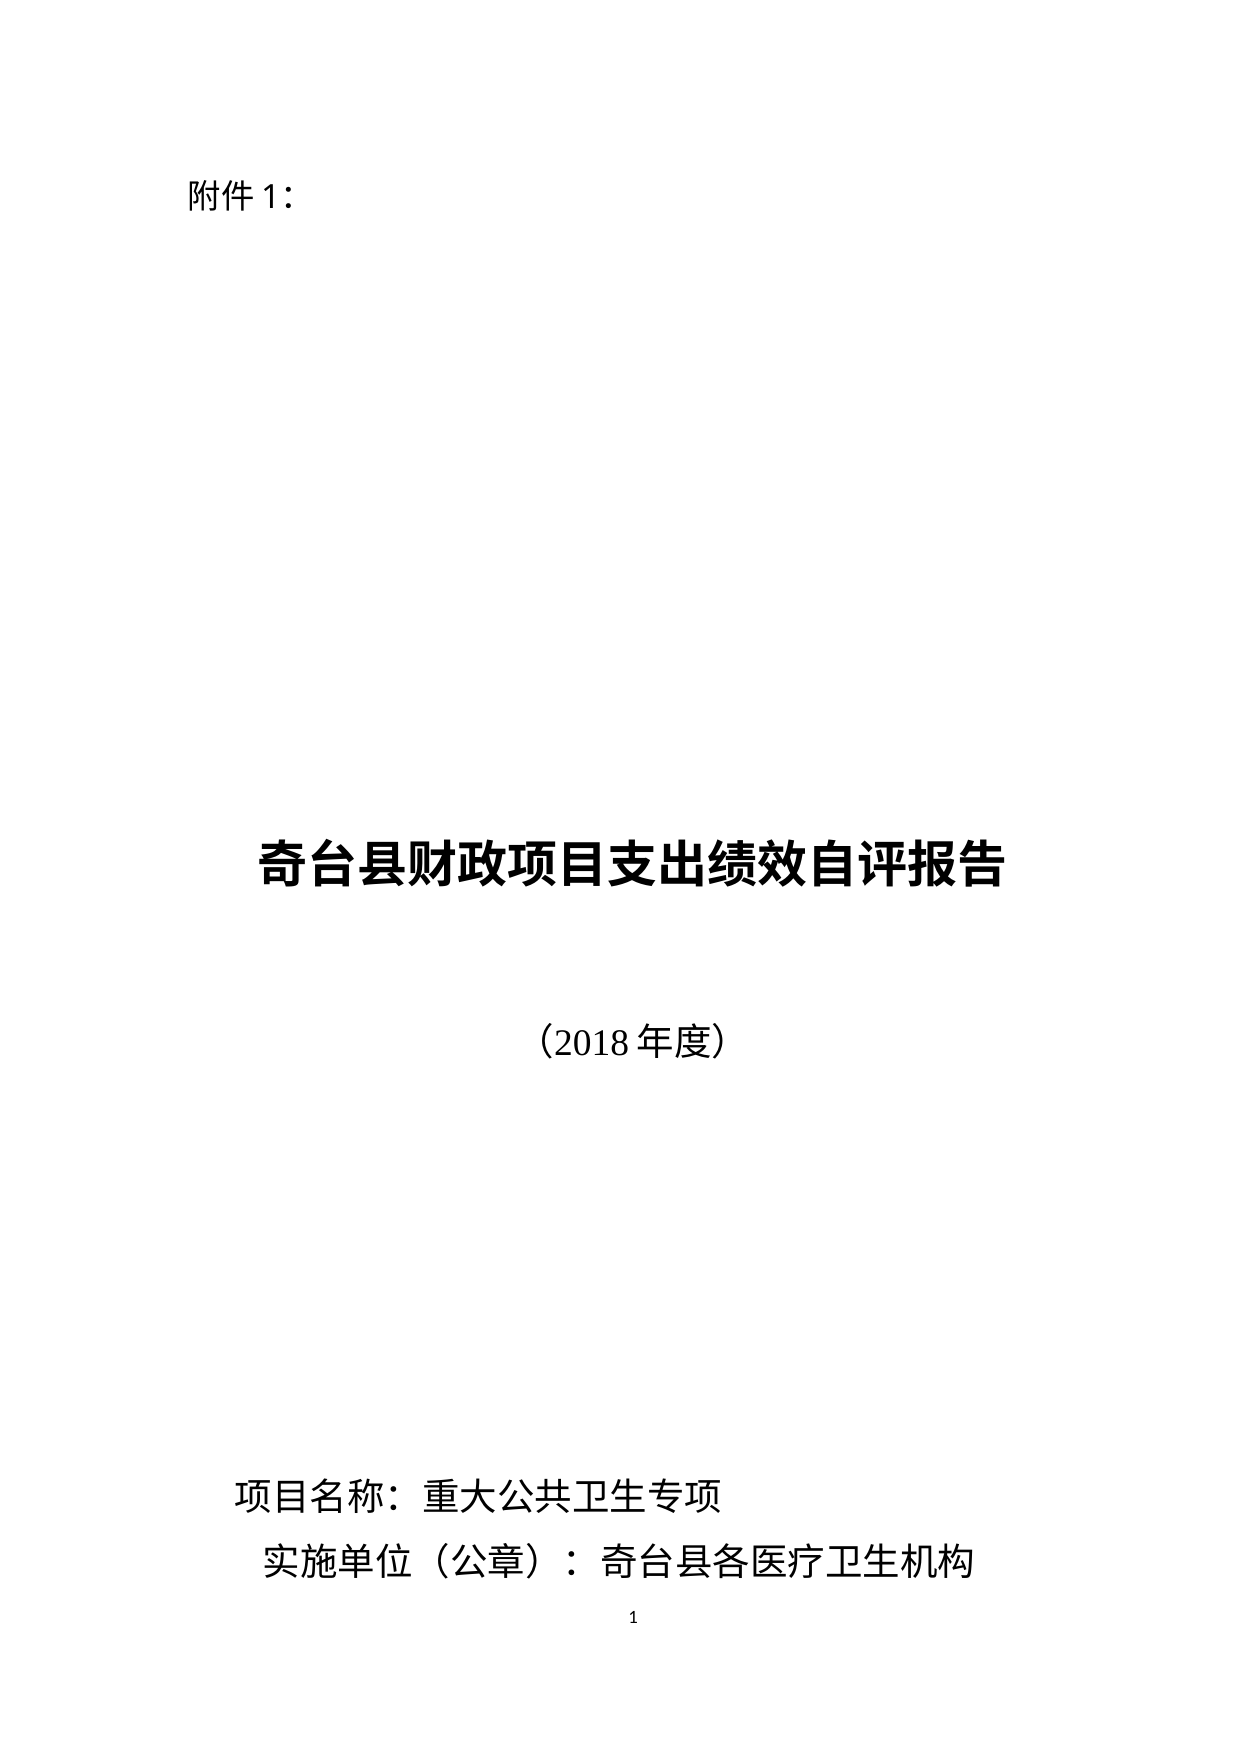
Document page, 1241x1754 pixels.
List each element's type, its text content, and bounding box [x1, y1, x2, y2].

text 项目名称：重大公共卫生专项 [187, 1462, 1078, 1527]
text 奇台县财政项目支出绩效自评报告 [187, 812, 1078, 909]
text 附件1： [187, 162, 1078, 227]
text 实施单位（公章）：奇台县各医疗卫生机构 [187, 1527, 1078, 1592]
text （2018年度） [187, 1007, 1078, 1072]
